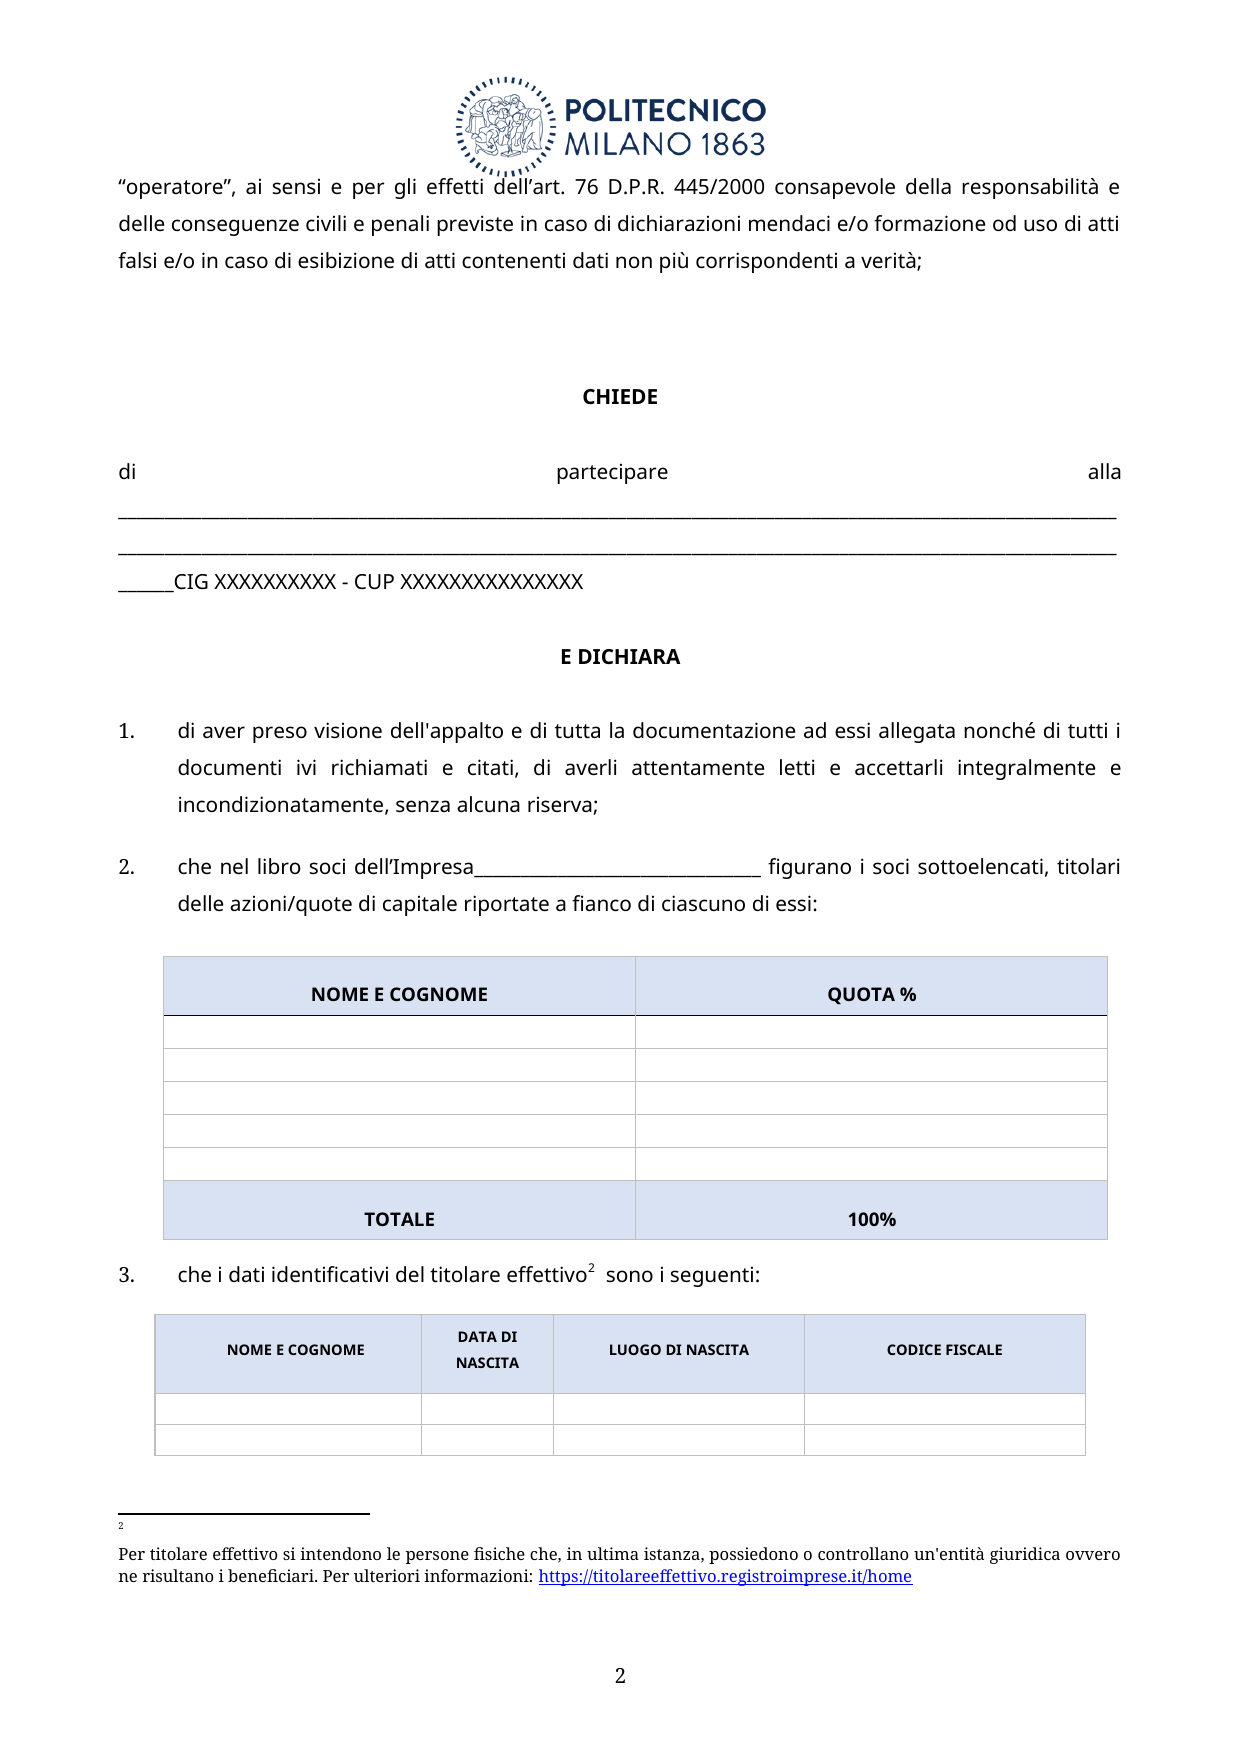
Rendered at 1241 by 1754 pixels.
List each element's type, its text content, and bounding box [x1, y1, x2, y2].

table_cell [164, 1016, 635, 1048]
table_cell [636, 1115, 1107, 1147]
table_header DATA DI NASCITA [422, 1315, 553, 1393]
text di partecipare alla ______________________________________________________________________________________________________________________________________________________________________________________________________________________________CIG XXXXXXXXXX - CUP XXXXXXXXXXXXXXX [118, 457, 1122, 596]
list di aver preso visione dell'appalto e di tutta la documentazione ad essi allegata nonché di tutti i documenti ivi richiamati e citati, di averli attentamente letti e accettarli integralmente e incondizionatamente, senza alcuna riserva; [118, 716, 1122, 818]
table_header NOME E COGNOME [156, 1315, 421, 1393]
list che nel libro soci dell’Impresa_______________________________ figurano i soci sottoelencati, titolari delle azioni/quote di capitale riportate a fianco di ciascuno di essi: [118, 852, 1122, 917]
table_cell [554, 1425, 804, 1455]
table_header LUOGO DI NASCITA [554, 1315, 804, 1393]
table_cell 100% [636, 1181, 1107, 1239]
table_header QUOTA % [636, 957, 1107, 1015]
table_cell [422, 1425, 553, 1455]
table_cell [156, 1394, 421, 1424]
table_cell [422, 1394, 553, 1424]
table_cell [636, 1016, 1107, 1048]
table_header NOME E COGNOME [164, 957, 635, 1015]
table_header CODICE FISCALE [805, 1315, 1085, 1393]
table_cell [805, 1425, 1085, 1455]
table_cell [636, 1148, 1107, 1180]
table_cell [805, 1394, 1085, 1424]
text CHIEDE [118, 382, 1122, 411]
table_cell [156, 1425, 421, 1455]
table_cell TOTALE [164, 1181, 635, 1239]
table_cell [164, 1115, 635, 1147]
picture [452, 73, 772, 172]
list che i dati identificativi del titolare effettivo sono i seguenti: [118, 1260, 1122, 1288]
table_cell [636, 1082, 1107, 1114]
table_cell [554, 1394, 804, 1424]
table_cell [164, 1049, 635, 1081]
table_cell [636, 1049, 1107, 1081]
table_cell [164, 1148, 635, 1180]
table_cell [164, 1082, 635, 1114]
text E DICHIARA [118, 642, 1122, 670]
